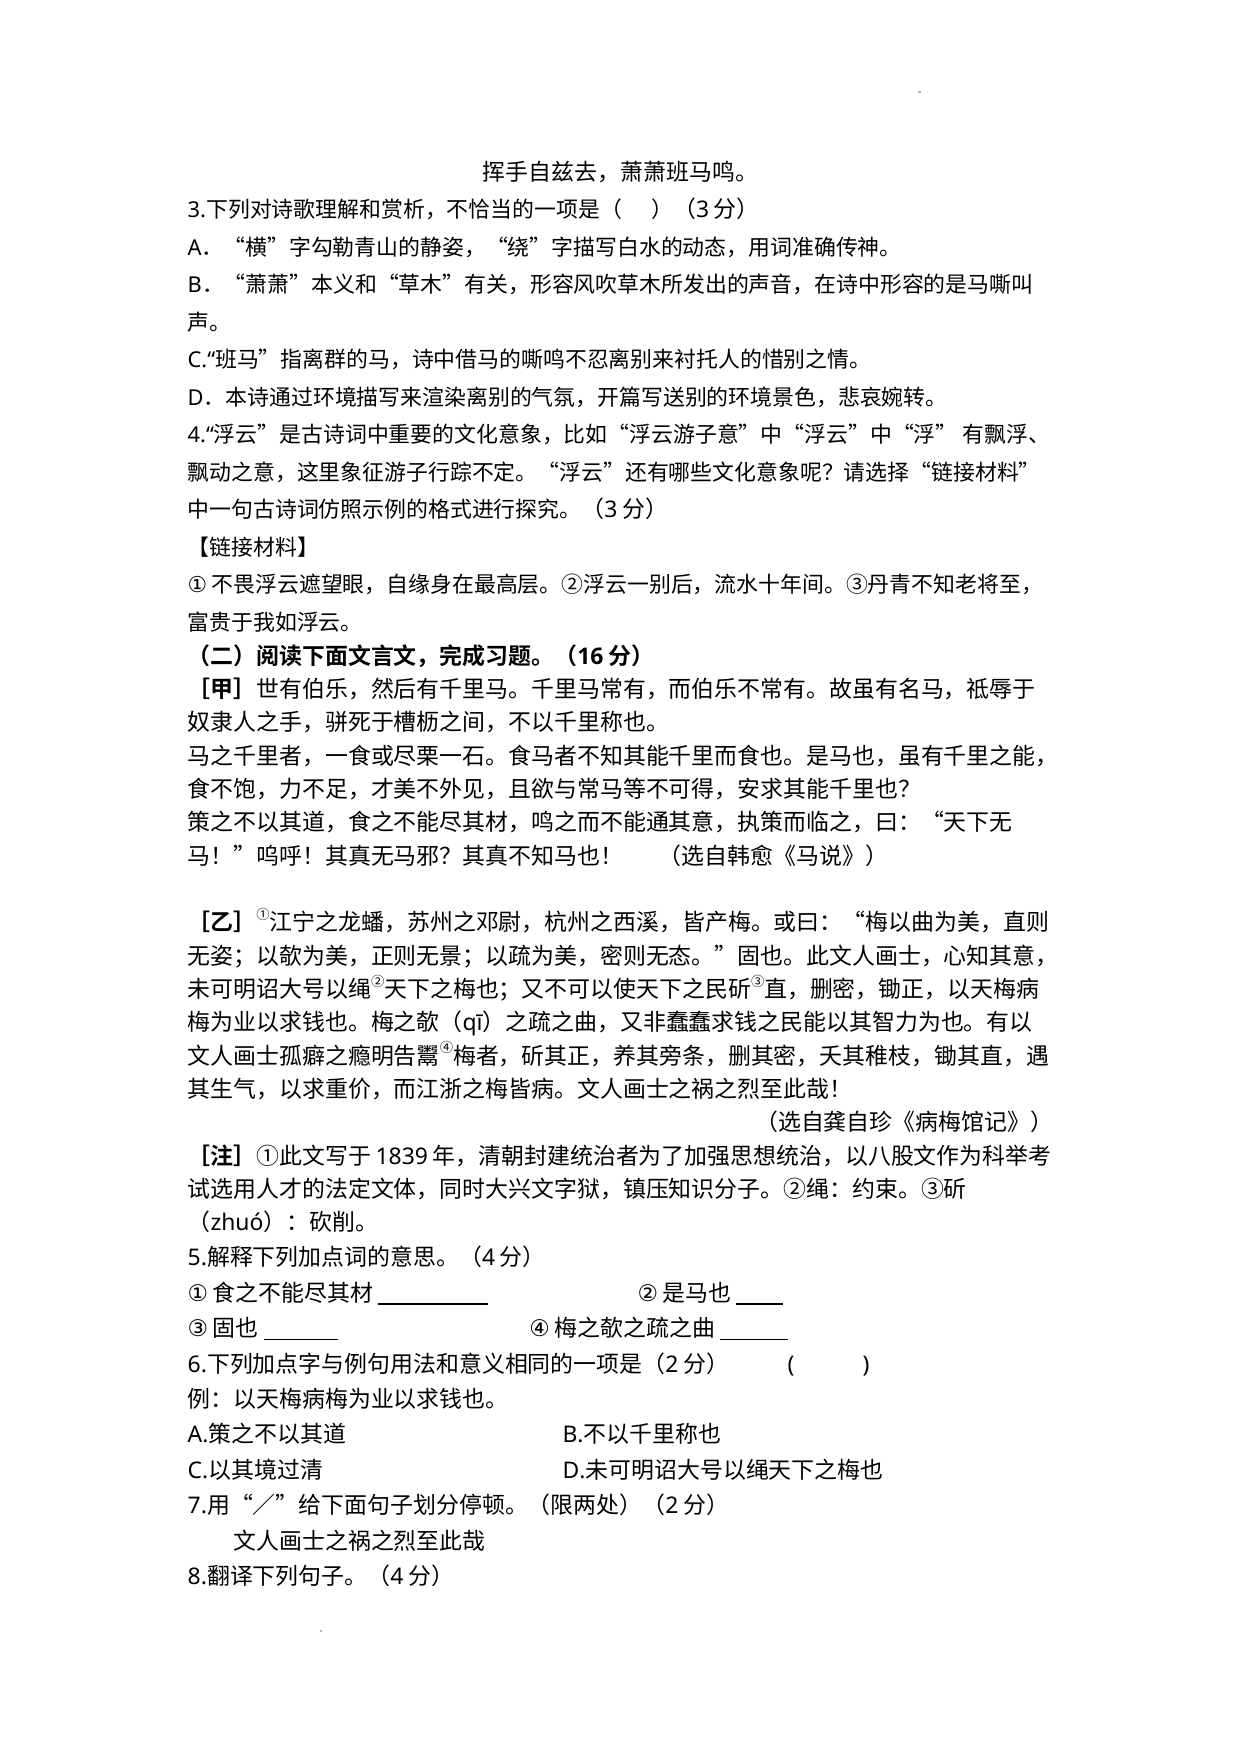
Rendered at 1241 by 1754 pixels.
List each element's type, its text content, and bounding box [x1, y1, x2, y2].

text ［乙］①江宁之龙蟠，苏州之邓尉，杭州之西溪，皆产梅。或曰：“梅以曲为美，直则无姿；以欹为美，正则无景；以疏为美，密则无态。”固也。此文人画士，心知其意，未可明诏大号以绳②天下之梅也；又不可以使天下之民斫③直，删密，锄正，以天梅病梅为业以求钱也。梅之欹（qī）之疏之曲，又非蠢蠢求钱之民能以其智力为也。有以文人画士孤癖之瘾明告鬻④梅者，斫其正，养其旁条，删其密，夭其稚枝，锄其直，遇其生气，以求重价，而江浙之梅皆病。文人画士之祸之烈至此哉！ [187, 904, 1053, 1104]
text B．“萧萧”本义和“草木”有关，形容风吹草木所发出的声音，在诗中形容的是马嘶叫声。 [187, 262, 1053, 337]
text C.“班马”指离群的马，诗中借马的嘶鸣不忍离别来衬托人的惜别之情。 [187, 337, 1053, 375]
text 8.翻译下列句子。（4分） [187, 1556, 1053, 1592]
text A．“横”字勾勒青山的静姿，“绕”字描写白水的动态，用词准确传神。 [187, 225, 1053, 262]
text 6.下列加点字与例句用法和意义相同的一项是（2分） ( ) [187, 1344, 1053, 1379]
text ①食之不能尽其材 ②是马也 [187, 1273, 1053, 1308]
text 马之千里者，一食或尽栗一石。食马者不知其能千里而食也。是马也，虽有千里之能，食不饱，力不足，才美不外见，且欲与常马等不可得，安求其能千里也？ [187, 737, 1053, 804]
text D．本诗通过环境描写来渲染离别的气氛，开篇写送别的环境景色，悲哀婉转。 [187, 375, 1053, 412]
text ③固也 ④梅之欹之疏之曲 [187, 1308, 1053, 1344]
text ［注］①此文写于1839年，清朝封建统治者为了加强思想统治，以八股文作为科举考试选用人才的法定文体，同时大兴文字狱，镇压知识分子。②绳：约束。③斫（zhuó）：砍削。 [187, 1137, 1053, 1237]
text 文人画士之祸之烈至此哉 [187, 1521, 1053, 1556]
text 3.下列对诗歌理解和赏析，不恰当的一项是（ ）（3分） [187, 187, 1053, 225]
text C.以其境过清 D.未可明诏大号以绳天下之梅也 [187, 1450, 1053, 1485]
text 5.解释下列加点词的意思。（4分） [187, 1237, 1053, 1273]
text 【链接材料】 [187, 525, 1053, 562]
text （选自龚自珍《病梅馆记》） [187, 1104, 1053, 1137]
text A.策之不以其道 B.不以千里称也 [187, 1414, 1053, 1450]
text ①不畏浮云遮望眼，自缘身在最高层。②浮云一别后，流水十年间。③丹青不知老将至，富贵于我如浮云。 [187, 562, 1053, 637]
text 例：以天梅病梅为业以求钱也。 [187, 1379, 1053, 1414]
text 7.用“／”给下面句子划分停顿。（限两处）（2分） [187, 1485, 1053, 1521]
text 4.“浮云”是古诗词中重要的文化意象，比如“浮云游子意”中“浮云”中“浮” 有飘浮、飘动之意，这里象征游子行踪不定。“浮云”还有哪些文化意象呢？请选择“链接材料”中一句古诗词仿照示例的格式进行探究。（3分） [187, 412, 1053, 525]
text （二）阅读下面文言文，完成习题。（16分） [187, 637, 1053, 671]
text ［甲］世有伯乐，然后有千里马。千里马常有，而伯乐不常有。故虽有名马，祗辱于奴隶人之手，骈死于槽枥之间，不以千里称也。 [187, 671, 1053, 737]
text 策之不以其道，食之不能尽其材，鸣之而不能通其意，执策而临之，曰：“天下无马！”呜呼！其真无马邪？其真不知马也！ （选自韩愈《马说》） [187, 804, 1053, 871]
text 挥手自兹去，萧萧班马鸣。 [187, 150, 1053, 187]
